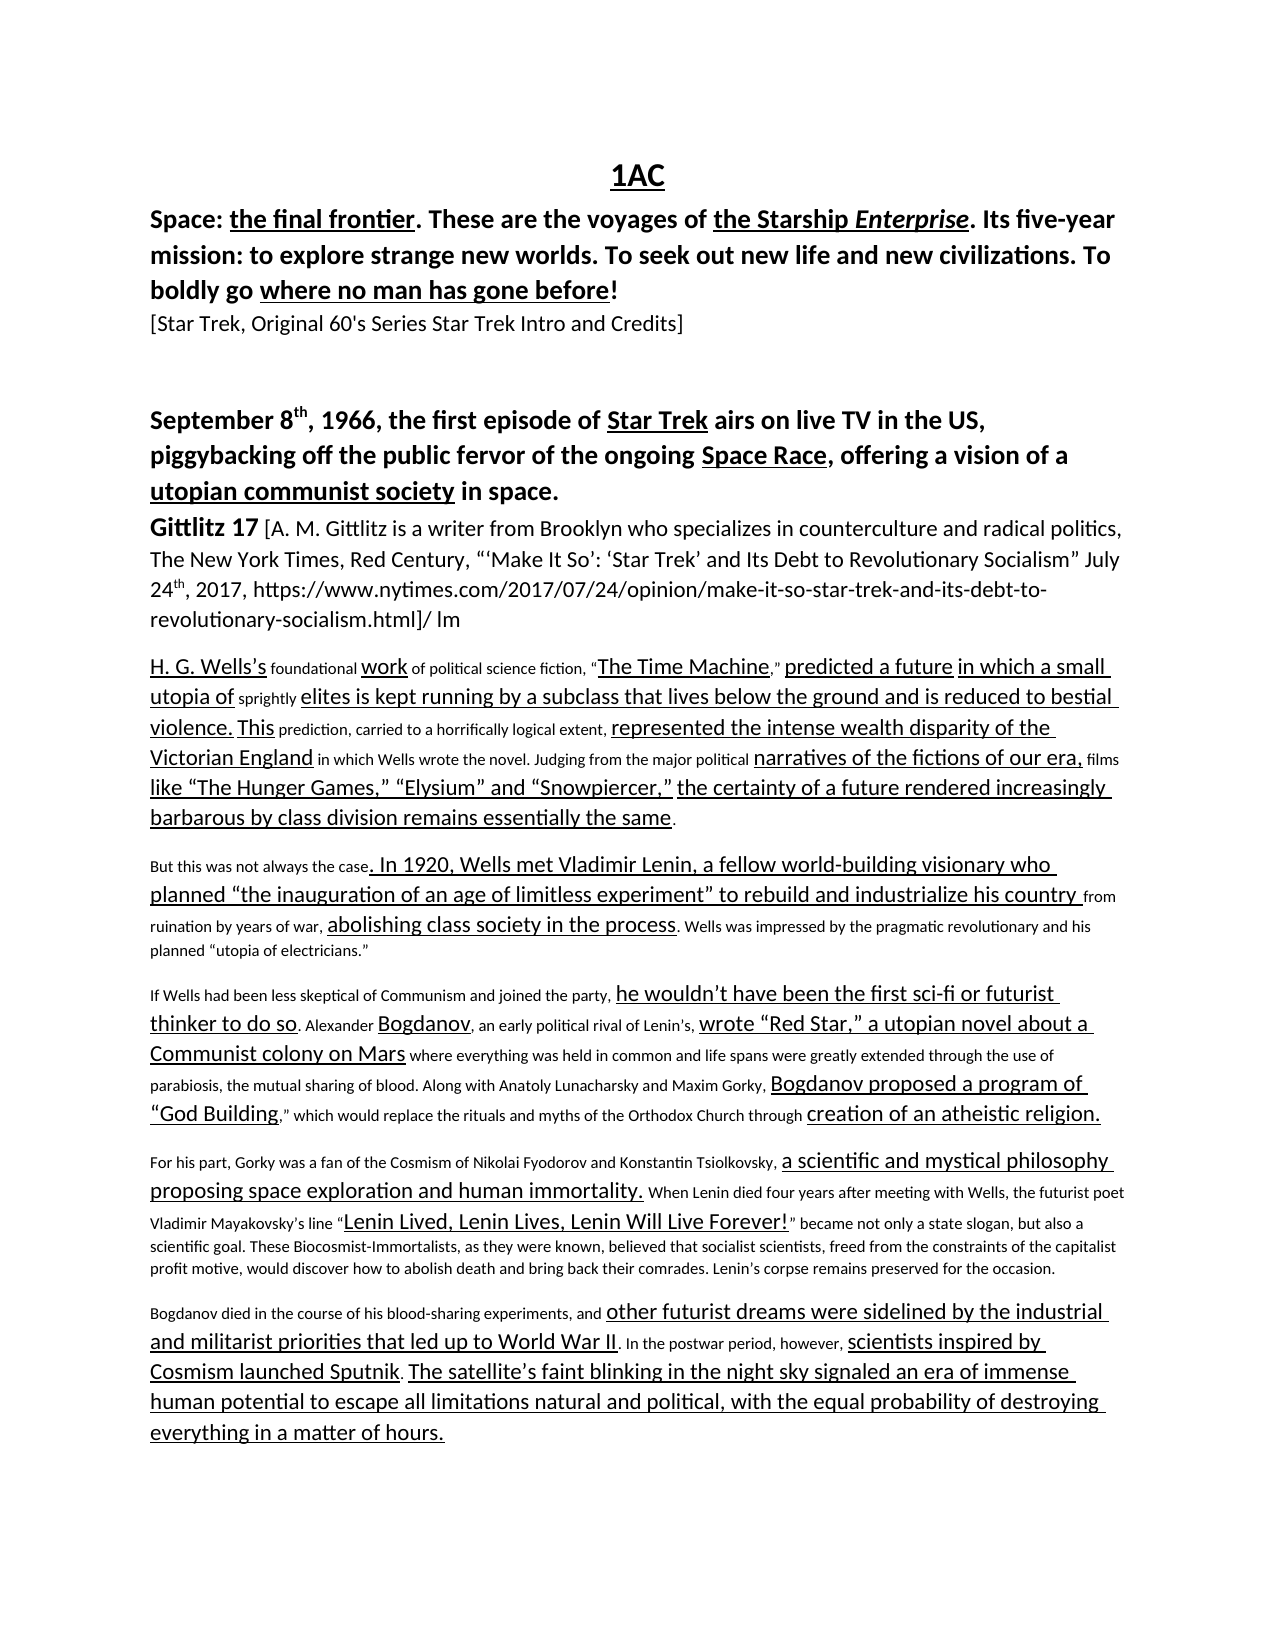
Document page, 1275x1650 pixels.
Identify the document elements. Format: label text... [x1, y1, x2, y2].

text For his part, Gorky was a fan of the Cosmism of Nikolai Fyodorov and Konstantin Tsiolkovsky, a scientific and mystical philosophy proposing space exploration and human immortality. When Lenin died four years after meeting with Wells, the futurist poet Vladimir Mayakovsky’s line “Lenin Lived, Lenin Lives, Lenin Will Live Forever!” became not only a state slogan, but also a scientific goal. These Biocosmist-Immortalists, as they were known, believed that socialist scientists, freed from the constraints of the capitalist profit motive, would discover how to abolish death and bring back their comrades. Lenin’s corpse remains preserved for the occasion. [150, 1146, 1125, 1279]
subtitle September 8th, 1966, the first episode of Star Trek airs on live TV in the US, piggybacking off the public fervor of the ongoing Space Race, offering a vision of a utopian communist society in space. [150, 403, 1125, 507]
text [Star Trek, Original 60's Series Star Trek Intro and Credits] [150, 309, 1125, 337]
text Bogdanov died in the course of his blood-sharing experiments, and other futurist dreams were sidelined by the industrial and militarist priorities that led up to World War II. In the postwar period, however, scientists inspired by Cosmism launched Sputnik. The satellite’s faint blinking in the night sky signaled an era of immense human potential to escape all limitations natural and political, with the equal probability of destroying everything in a matter of hours. [150, 1297, 1125, 1446]
text If Wells had been less skeptical of Communism and joined the party, he wouldn’t have been the first sci-fi or futurist thinker to do so. Alexander Bogdanov, an early political rival of Lenin’s, wrote “Red Star,” a utopian novel about a Communist colony on Mars where everything was held in common and life spans were greatly extended through the use of parabiosis, the mutual sharing of blood. Along with Anatoly Lunacharsky and Maxim Gorky, Bogdanov proposed a program of “God Building,” which would replace the rituals and myths of the Orthodox Church through creation of an atheistic religion. [150, 979, 1125, 1128]
text Gittlitz 17 [A. M. Gittlitz is a writer from Brooklyn who specializes in counterculture and radical politics, The New York Times, Red Century, “‘Make It So’: ‘Star Trek’ and Its Debt to Revolutionary Socialism” July 24th, 2017, https://www.nytimes.com/2017/07/24/opinion/make-it-so-star-trek-and-its-debt-to-revolutionary-socialism.html]/ lm [150, 510, 1125, 633]
subtitle Space: the final frontier. These are the voyages of the Starship Enterprise. Its five-year mission: to explore strange new worlds. To seek out new life and new civilizations. To boldly go where no man has gone before! [150, 202, 1125, 307]
subtitle 1AC [150, 154, 1125, 195]
text H. G. Wells’s foundational work of political science fiction, “The Time Machine,” predicted a future in which a small utopia of sprightly elites is kept running by a subclass that lives below the ground and is reduced to bestial violence. This prediction, carried to a horrifically logical extent, represented the intense wealth disparity of the Victorian England in which Wells wrote the novel. Judging from the major political narratives of the fictions of our era, films like “The Hunger Games,” “Elysium” and “Snowpiercer,” the certainty of a future rendered increasingly barbarous by class division remains essentially the same. [150, 652, 1125, 831]
text But this was not always the case. In 1920, Wells met Vladimir Lenin, a fellow world-building visionary who planned “the inauguration of an age of limitless experiment” to rebuild and industrialize his country from ruination by years of war, abolishing class society in the process. Wells was impressed by the pragmatic revolutionary and his planned “utopia of electricians.” [150, 850, 1125, 961]
